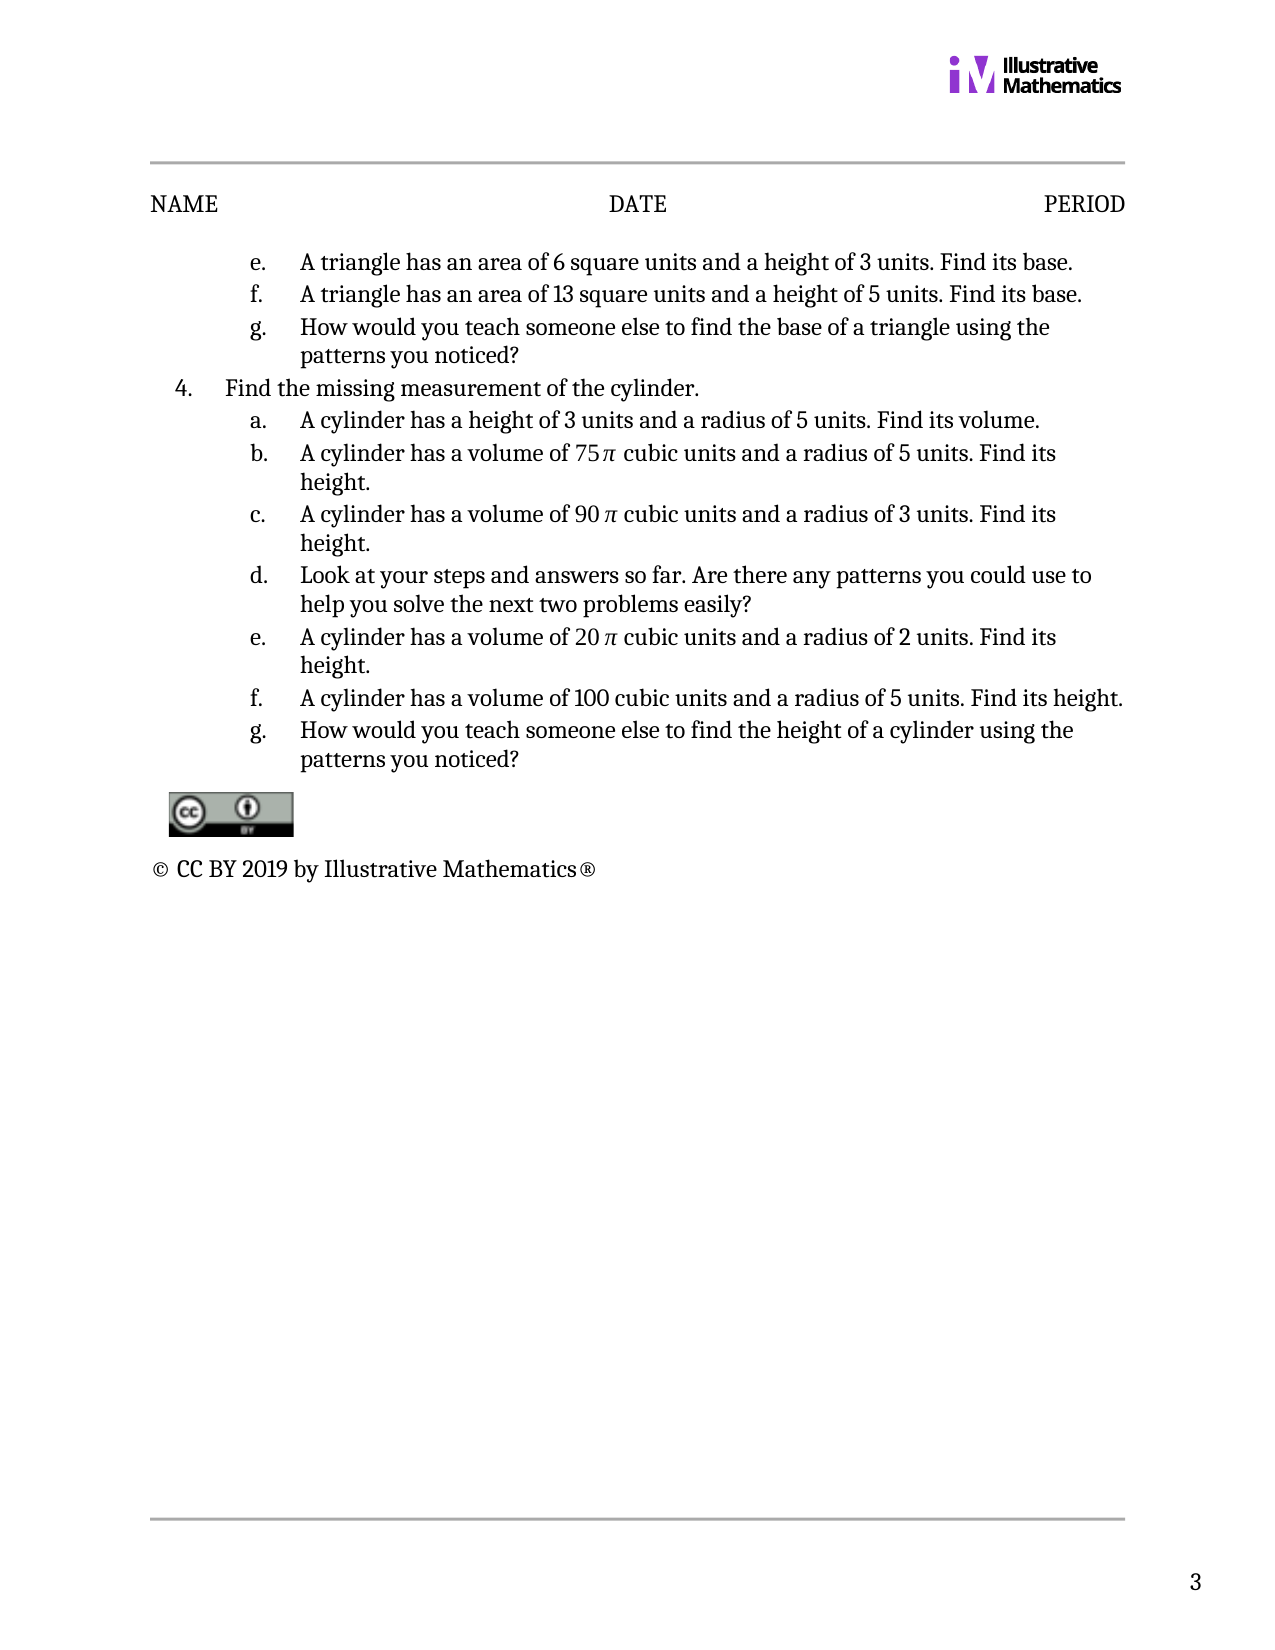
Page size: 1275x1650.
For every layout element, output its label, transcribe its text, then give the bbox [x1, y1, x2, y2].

list A cylinder has a volume of cubic units and a radius of 2 units. Find its height. [250, 622, 1125, 680]
list Find the missing measurement of the cylinder. [175, 374, 1125, 402]
list A triangle has an area of 13 square units and a height of 5 units. Find its base. [250, 280, 1125, 309]
list How would you teach someone else to find the base of a triangle using the patterns you noticed? [250, 312, 1125, 370]
text © CC BY 2019 by Illustrative Mathematics® [150, 855, 1125, 884]
picture [168, 792, 294, 837]
list Look at your steps and answers so far. Are there any patterns you could use to help you solve the next two problems easily? [250, 561, 1125, 619]
list A cylinder has a volume of cubic units and a radius of 5 units. Find its height. [250, 439, 1125, 496]
list A cylinder has a volume of 100 cubic units and a radius of 5 units. Find its height. [250, 684, 1125, 712]
list How would you teach someone else to find the height of a cylinder using the patterns you noticed? [250, 716, 1125, 774]
picture [949, 55, 1121, 93]
list A cylinder has a height of 3 units and a radius of 5 units. Find its volume. [250, 406, 1125, 435]
list A cylinder has a volume of cubic units and a radius of 3 units. Find its height. [250, 500, 1125, 557]
list A triangle has an area of 6 square units and a height of 3 units. Find its base. [250, 247, 1125, 276]
